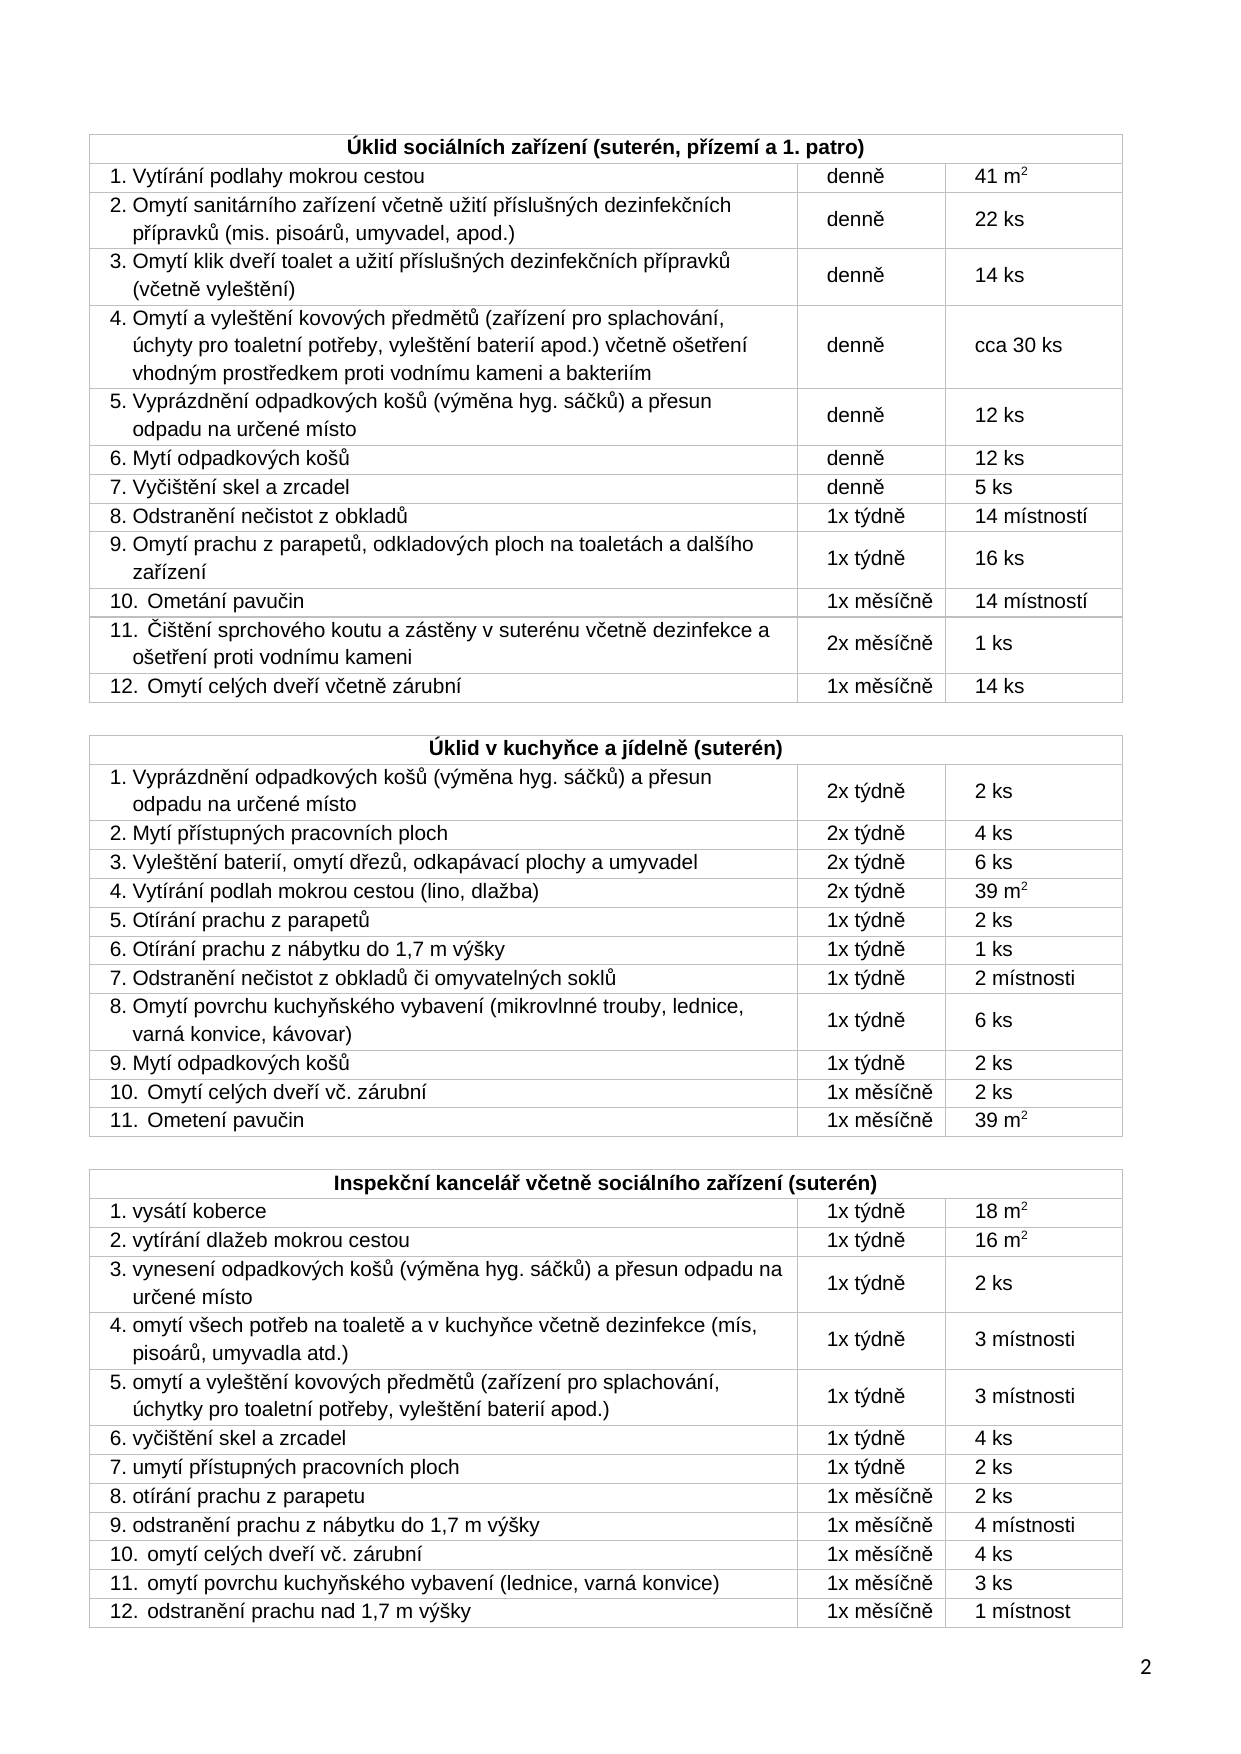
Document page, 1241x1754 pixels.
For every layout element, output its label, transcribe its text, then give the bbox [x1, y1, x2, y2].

table_cell denně [798, 164, 945, 192]
table_cell odstranění prachu z nábytku do 1,7 m výšky [90, 1513, 797, 1540]
table_cell Vyčištění skel a zrcadel [90, 475, 797, 502]
table_cell Vyprázdnění odpadkových košů (výměna hyg. sáčků) a přesun odpadu na určené místo [90, 765, 797, 820]
table_cell 1x týdně [798, 937, 945, 964]
table_cell Ometání pavučin [90, 589, 797, 616]
table_cell Otírání prachu z nábytku do 1,7 m výšky [90, 937, 797, 964]
table_cell 1x týdně [798, 532, 945, 588]
table_cell 16 ks [946, 532, 1122, 588]
table_cell Vytírání podlah mokrou cestou (lino, dlažba) [90, 879, 797, 907]
table_cell 14 ks [946, 249, 1122, 304]
table_cell 12 ks [946, 446, 1122, 473]
table_cell Mytí odpadkových košů [90, 446, 797, 473]
table_cell 2 ks [946, 1455, 1122, 1483]
table_cell 41 m2 [946, 164, 1122, 192]
table_cell 22 ks [946, 193, 1122, 248]
table_cell 1x týdně [798, 1455, 945, 1483]
table_cell otírání prachu z parapetu [90, 1484, 797, 1512]
table_cell Omytí sanitárního zařízení včetně užití příslušných dezinfekčních přípravků (mis. pisoárů, umyvadel, apod.) [90, 193, 797, 248]
table_cell omytí všech potřeb na toaletě a v kuchyňce včetně dezinfekce (mís, pisoárů, umyvadla atd.) [90, 1313, 797, 1369]
table_cell 39 m2 [946, 879, 1122, 907]
table_cell 1x měsíčně [798, 1108, 945, 1136]
table_cell vytírání dlažeb mokrou cestou [90, 1228, 797, 1256]
table_cell 2 ks [946, 908, 1122, 936]
table_cell Čištění sprchového koutu a zástěny v suterénu včetně dezinfekce a ošetření proti vodnímu kameni [90, 618, 797, 673]
table_cell 1x měsíčně [798, 1484, 945, 1512]
table_cell 14 místností [946, 504, 1122, 531]
table_cell 2 ks [946, 1257, 1122, 1312]
table_cell omytí celých dveří vč. zárubní [90, 1541, 797, 1569]
table_header Inspekční kancelář včetně sociálního zařízení (suterén) [90, 1170, 1122, 1198]
table_cell 1x měsíčně [798, 1513, 945, 1540]
table_cell Mytí odpadkových košů [90, 1051, 797, 1078]
table_cell 1x týdně [798, 1228, 945, 1256]
table_cell umytí přístupných pracovních ploch [90, 1455, 797, 1483]
table_cell omytí a vyleštění kovových předmětů (zařízení pro splachování, úchytky pro toaletní potřeby, vyleštění baterií apod.) [90, 1370, 797, 1425]
table_cell 3 místnosti [946, 1370, 1122, 1425]
table_cell 1 ks [946, 618, 1122, 673]
table_cell 2x týdně [798, 850, 945, 878]
table_cell 1x týdně [798, 1426, 945, 1454]
table_cell 1x týdně [798, 1051, 945, 1078]
table_cell Omytí klik dveří toalet a užití příslušných dezinfekčních přípravků (včetně vyleštění) [90, 249, 797, 304]
table_cell 12 ks [946, 389, 1122, 445]
table_cell Odstranění nečistot z obkladů [90, 504, 797, 531]
table_cell denně [798, 193, 945, 248]
table_cell 1x týdně [798, 1313, 945, 1369]
table_cell 1x týdně [798, 908, 945, 936]
table_cell 2x týdně [798, 765, 945, 820]
table_cell Ometení pavučin [90, 1108, 797, 1136]
table_cell Vyprázdnění odpadkových košů (výměna hyg. sáčků) a přesun odpadu na určené místo [90, 389, 797, 445]
table_cell 1x týdně [798, 1257, 945, 1312]
table_cell Otírání prachu z parapetů [90, 908, 797, 936]
table_cell 1x měsíčně [798, 674, 945, 702]
table_cell 2 ks [946, 1051, 1122, 1078]
table_cell Vytírání podlahy mokrou cestou [90, 164, 797, 192]
table_cell omytí povrchu kuchyňského vybavení (lednice, varná konvice) [90, 1570, 797, 1598]
table_cell 1x týdně [798, 1370, 945, 1425]
table_header Úklid v kuchyňce a jídelně (suterén) [90, 736, 1122, 764]
table_cell Omytí prachu z parapetů, odkladových ploch na toaletách a dalšího zařízení [90, 532, 797, 588]
table_cell 3 místnosti [946, 1313, 1122, 1369]
table_cell 18 m2 [946, 1199, 1122, 1227]
table_cell 6 ks [946, 994, 1122, 1049]
table_cell 1x týdně [798, 1199, 945, 1227]
table_cell 1x týdně [798, 994, 945, 1049]
table_cell 2 ks [946, 1484, 1122, 1512]
table_cell Omytí celých dveří včetně zárubní [90, 674, 797, 702]
table_cell 1 ks [946, 937, 1122, 964]
table_cell 14 místností [946, 589, 1122, 616]
table_cell 6 ks [946, 850, 1122, 878]
table_cell denně [798, 389, 945, 445]
table_cell 1x měsíčně [798, 1570, 945, 1598]
table_cell 3 ks [946, 1570, 1122, 1598]
table_cell denně [798, 306, 945, 388]
table_cell 2 ks [946, 765, 1122, 820]
table_cell 5 ks [946, 475, 1122, 502]
table_cell 16 m2 [946, 1228, 1122, 1256]
table_cell 2x týdně [798, 879, 945, 907]
table_cell denně [798, 249, 945, 304]
table_cell odstranění prachu nad 1,7 m výšky [90, 1599, 797, 1627]
table_cell 2 místnosti [946, 965, 1122, 993]
table_cell 2x měsíčně [798, 618, 945, 673]
table_cell 1x měsíčně [798, 1080, 945, 1107]
table_cell 4 místnosti [946, 1513, 1122, 1540]
table_cell Omytí povrchu kuchyňského vybavení (mikrovlnné trouby, lednice, varná konvice, kávovar) [90, 994, 797, 1049]
table_cell 1x měsíčně [798, 1599, 945, 1627]
table_cell 39 m2 [946, 1108, 1122, 1136]
table_cell denně [798, 446, 945, 473]
table_cell 4 ks [946, 821, 1122, 849]
table_cell 2x týdně [798, 821, 945, 849]
table_cell 4 ks [946, 1426, 1122, 1454]
table_cell 1 místnost [946, 1599, 1122, 1627]
table_cell 2 ks [946, 1080, 1122, 1107]
table_cell Omytí celých dveří vč. zárubní [90, 1080, 797, 1107]
table_cell 4 ks [946, 1541, 1122, 1569]
table_cell 1x týdně [798, 504, 945, 531]
table_cell vyčištění skel a zrcadel [90, 1426, 797, 1454]
table_cell Mytí přístupných pracovních ploch [90, 821, 797, 849]
table_cell 1x měsíčně [798, 589, 945, 616]
table_cell cca 30 ks [946, 306, 1122, 388]
table_cell Vyleštění baterií, omytí dřezů, odkapávací plochy a umyvadel [90, 850, 797, 878]
table_cell vysátí koberce [90, 1199, 797, 1227]
table_cell vynesení odpadkových košů (výměna hyg. sáčků) a přesun odpadu na určené místo [90, 1257, 797, 1312]
table_cell 1x měsíčně [798, 1541, 945, 1569]
table_cell Odstranění nečistot z obkladů či omyvatelných soklů [90, 965, 797, 993]
table_cell 14 ks [946, 674, 1122, 702]
table_cell denně [798, 475, 945, 502]
table_cell 1x týdně [798, 965, 945, 993]
table_cell Omytí a vyleštění kovových předmětů (zařízení pro splachování, úchyty pro toaletní potřeby, vyleštění baterií apod.) včetně ošetření vhodným prostředkem proti vodnímu kameni a bakteriím [90, 306, 797, 388]
table_header Úklid sociálních zařízení (suterén, přízemí a 1. patro) [90, 135, 1122, 163]
